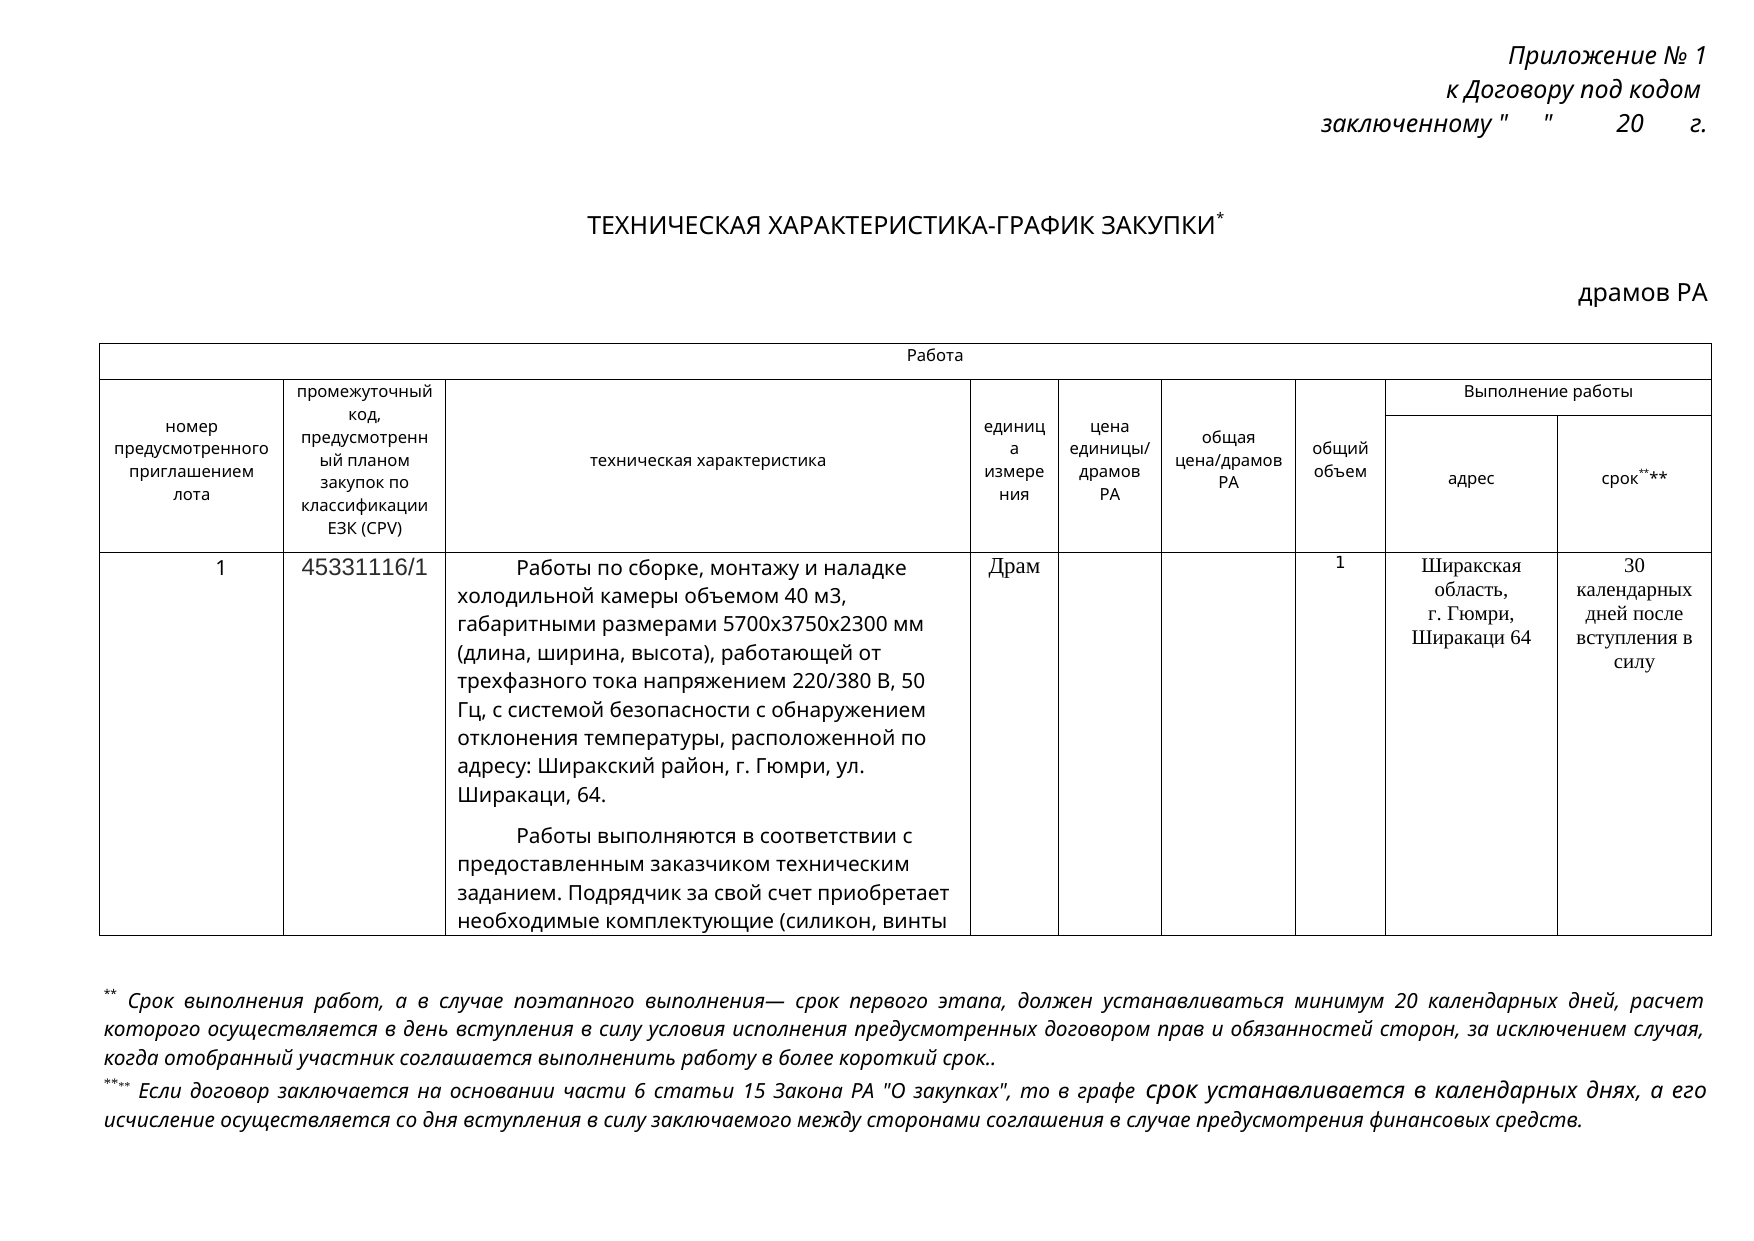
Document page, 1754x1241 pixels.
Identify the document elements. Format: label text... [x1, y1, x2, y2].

table_cell единица измерения [971, 380, 1058, 552]
table_cell техническая характеристика [446, 380, 970, 552]
table_cell Драм [971, 553, 1058, 935]
table_cell Выполнение работы [1386, 380, 1711, 415]
table_header Работа [100, 344, 1711, 379]
table_cell 45331116/1 [284, 553, 445, 935]
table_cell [446, 553, 970, 935]
table_cell общая цена/драмов РА [1162, 380, 1295, 552]
table_cell 1 [1296, 553, 1385, 935]
table_cell 1 [100, 553, 283, 935]
text ТЕХНИЧЕСКАЯ ХАРАКТЕРИСТИКА-ГРАФИК ЗАКУПКИ* [103, 207, 1707, 241]
table_cell номер предусмотренного приглашением лота [100, 380, 283, 552]
table_cell адрес [1386, 416, 1557, 552]
table_cell цена единицы/драмов РА [1059, 380, 1161, 552]
table_cell срок** [1558, 416, 1711, 552]
text Приложение № 1 [103, 37, 1707, 72]
table_cell общий объем [1296, 380, 1385, 552]
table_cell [1386, 553, 1557, 935]
table_cell промежуточный код, предусмотренный планом закупок по классификации ЕЗК (CPV) [284, 380, 445, 552]
table_cell [1162, 553, 1295, 935]
table_cell [1059, 553, 1161, 935]
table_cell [1558, 553, 1711, 935]
text к Договору под кодом заключенному " " 20 г. [103, 72, 1707, 140]
text драмов РА [103, 275, 1707, 309]
